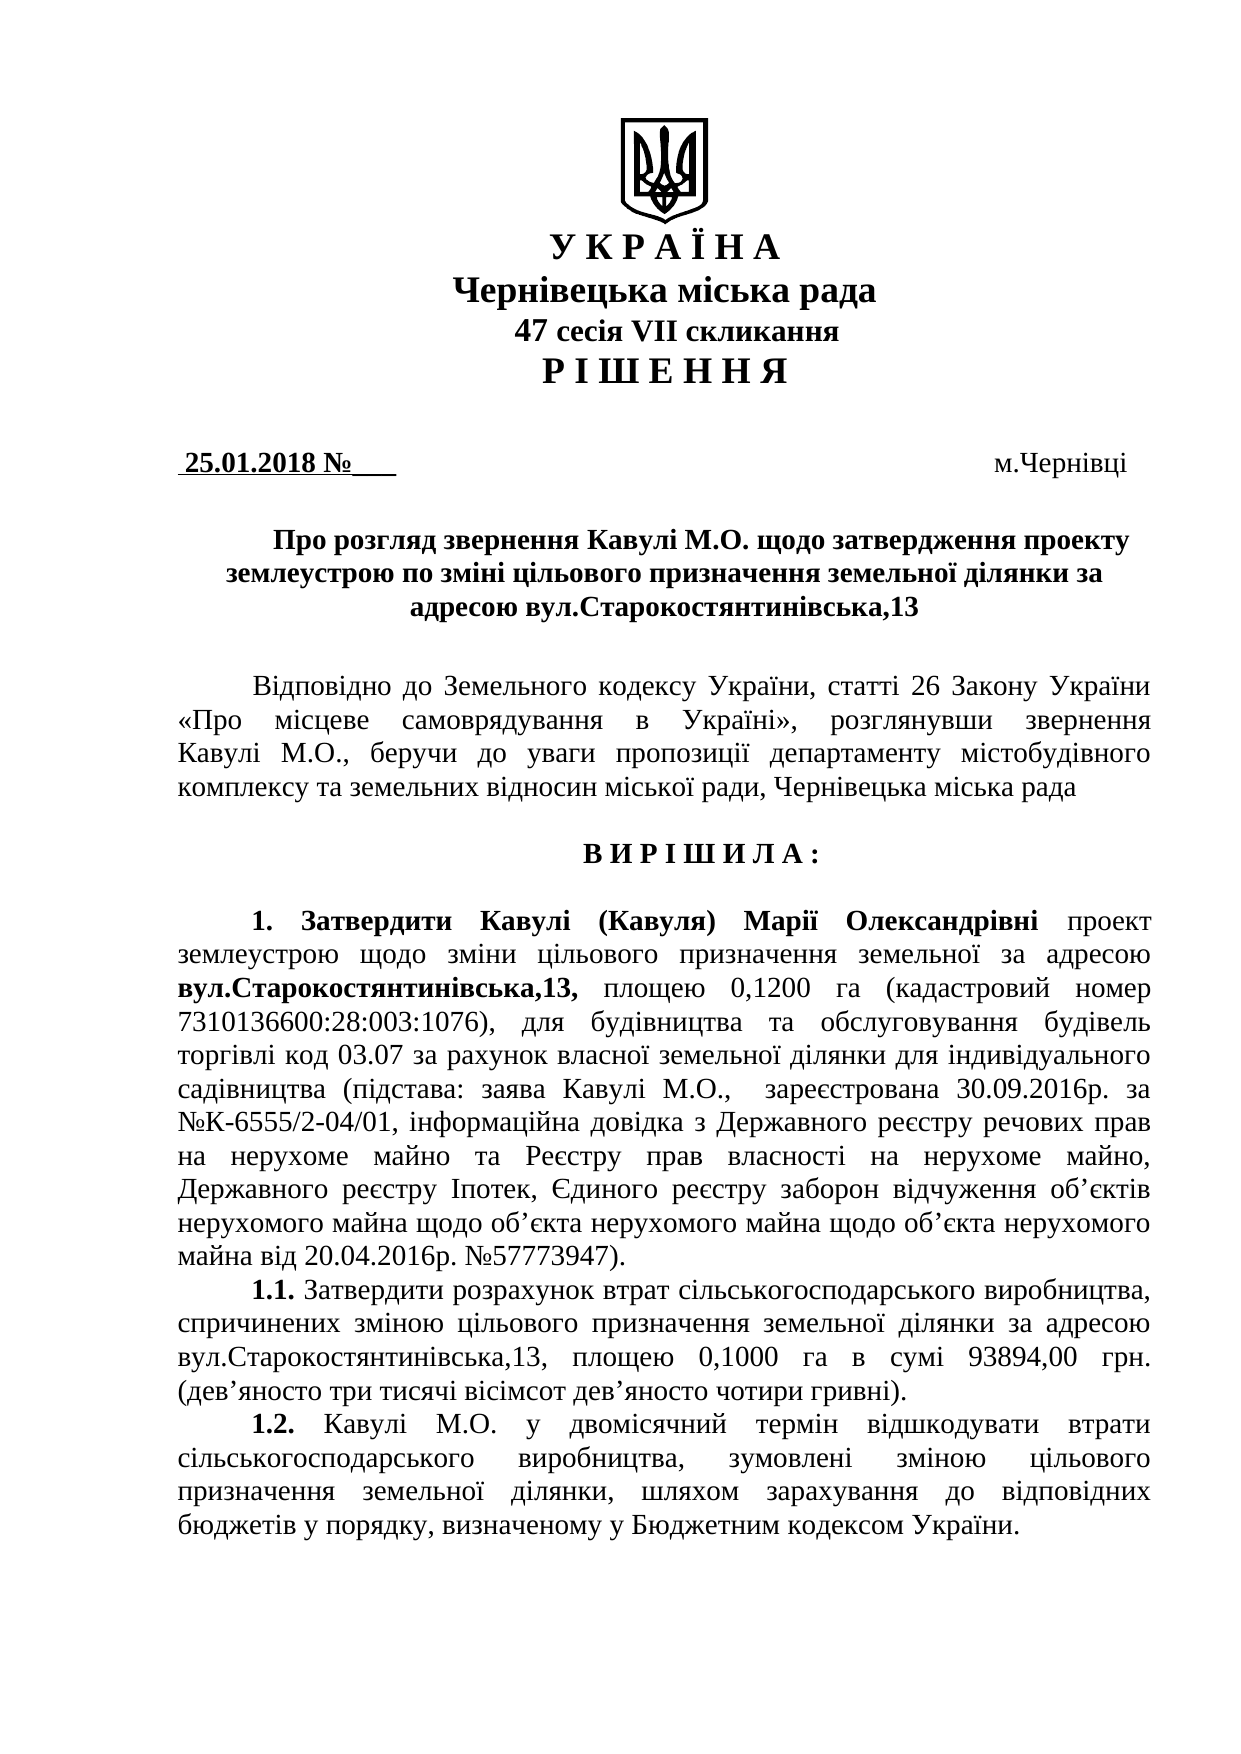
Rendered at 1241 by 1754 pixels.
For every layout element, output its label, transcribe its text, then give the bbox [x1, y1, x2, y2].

text У К Р А Ї Н А [177, 224, 1152, 267]
subtitle Р І Ш Е Н Н Я [177, 349, 1152, 392]
text Відповідно до Земельного кодексу України, статті 26 Закону України «Про місцеве самоврядування в Україні», розглянувши звернення Кавулі М.О., беручи до уваги пропозиції департаменту містобудівного комплексу та земельних відносин міської ради, Чернівецька міська рада [177, 668, 1152, 802]
text 1. Затвердити Кавулі (Кавуля) Марії Олександрівні проект землеустрою щодо зміни цільового призначення земельної за адресою вул.Старокостянтинівська,13, площею 0,1200 га (кадастровий номер 7310136600:28:003:1076), для будівництва та обслуговування будівель торгівлі код 03.07 за рахунок власної земельної ділянки для індивідуального садівництва (підстава: заява Кавулі М.О., зареєстрована 30.09.2016р. за №К-6555/2-04/01, інформаційна довідка з Державного реєстру речових прав на нерухоме майно та Реєстру прав власності на нерухоме майно, Державного реєстру Іпотек, Єдиного реєстру заборон відчуження об’єктів нерухомого майна щодо об’єкта нерухомого майна щодо об’єкта нерухомого майна від 20.04.2016р. №57773947). [177, 903, 1152, 1272]
text 47 сесія VІІ скликання [177, 311, 1152, 349]
text 25.01.2018 №___ м.Чернівці [177, 445, 1152, 478]
subtitle Чернівецька міська рада [177, 267, 1152, 311]
text Про розгляд звернення Кавулі М.О. щодо затвердження проекту землеустрою по зміні цільового призначення земельної ділянки за адресою вул.Старокостянтинівська,13 [177, 522, 1152, 623]
text 1.2. Кавулі М.О. у двомісячний термін відшкодувати втрати сільськогосподарського виробництва, зумовлені зміною цільового призначення земельної ділянки, шляхом зарахування до відповідних бюджетів у порядку, визначеному у Бюджетним кодексом України. [177, 1406, 1152, 1540]
text В И Р І Ш И Л А : [177, 836, 1152, 869]
text 1.1. Затвердити розрахунок втрат сільськогосподарського виробництва, спричинених зміною цільового призначення земельної ділянки за адресою вул.Старокостянтинівська,13, площею 0,1000 га в сумі 93894,00 грн. (дев’яносто три тисячі вісімсот дев’яносто чотири гривні). [177, 1272, 1152, 1406]
